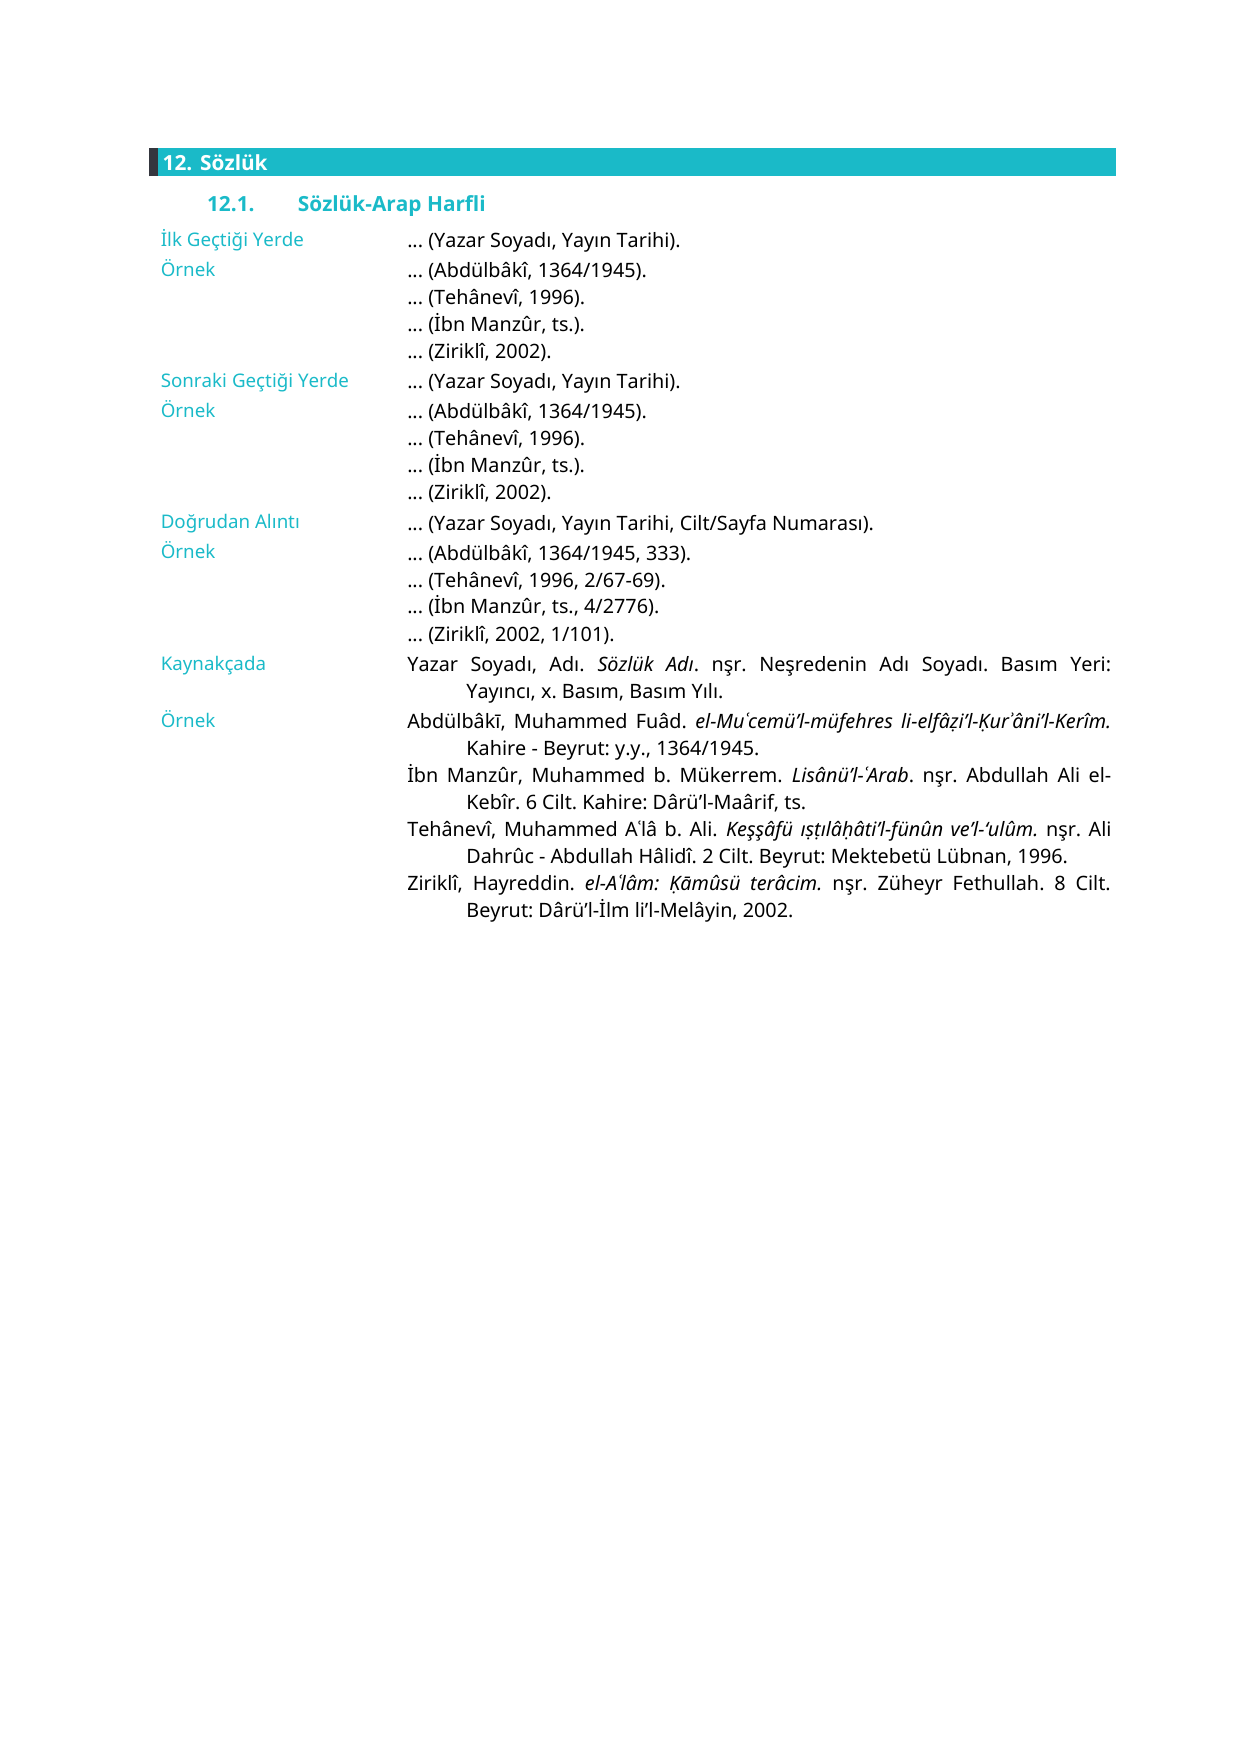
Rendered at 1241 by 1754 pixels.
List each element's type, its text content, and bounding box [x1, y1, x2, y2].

table_cell Örnek [151, 707, 394, 923]
table_cell Örnek [151, 257, 394, 364]
table_cell Sonraki Geçtiği Yerde [151, 368, 394, 394]
table_cell ... (Abdülbâkî, 1364/1945). ... (Tehânevî, 1996). ... (İbn Manzûr, ts.). ... (Ziriklî, 2002). [397, 398, 1121, 506]
table_cell ... (Abdülbâkî, 1364/1945, 333). ... (Tehânevî, 1996, 2/67-69). ... (İbn Manzûr, ts., 4/2776). ... (Ziriklî, 2002, 1/101). [397, 539, 1121, 647]
subtitle Sözlük [158, 148, 1116, 176]
table_cell ... (Abdülbâkî, 1364/1945). ... (Tehânevî, 1996). ... (İbn Manzûr, ts.). ... (Ziriklî, 2002). [397, 257, 1121, 364]
table_header ... (Yazar Soyadı, Yayın Tarihi). [397, 226, 1121, 253]
table_cell Abdülbâkī, Muhammed Fuâd. el-Muʿcemü’l-müfehres li-elfâẓi’l-Ḳurʾâni’l-Kerîm. Kahire - Beyrut: y.y., 1364/1945. İbn Manzûr, Muhammed b. Mükerrem. Lisânü’l-ʿArab. nşr. Abdullah Ali el-Kebîr. 6 Cilt. Kahire: Dârü’l-Maârif, ts. Tehânevî, Muhammed Aʿlâ b. Ali. Keşşâfü ıṣṭılâḥâti’l-fünûn ve’l-‘ulûm. nşr. Ali Dahrûc - Abdullah Hâlidî. 2 Cilt. Beyrut: Mektebetü Lübnan, 1996. Ziriklî, Hayreddin. el-Aʿlâm: Ḳāmûsü terâcim. nşr. Züheyr Fethullah. 8 Cilt. Beyrut: Dârü’l-İlm li’l-Melâyin, 2002. [397, 707, 1121, 923]
table_cell Doğrudan Alıntı [151, 509, 394, 536]
table_cell ... (Yazar Soyadı, Yayın Tarihi). [397, 368, 1121, 394]
table_cell Yazar Soyadı, Adı. Sözlük Adı. nşr. Neşredenin Adı Soyadı. Basım Yeri: Yayıncı, x. Basım, Basım Yılı. [397, 650, 1121, 704]
table_cell Kaynakçada [151, 650, 394, 704]
table_cell ... (Yazar Soyadı, Yayın Tarihi, Cilt/Sayfa Numarası). [397, 509, 1121, 536]
table_cell Örnek [151, 398, 394, 506]
subtitle Sözlük-Arap Harfli [207, 189, 1122, 217]
table_header İlk Geçtiği Yerde [151, 226, 394, 253]
table_cell Örnek [151, 539, 394, 647]
